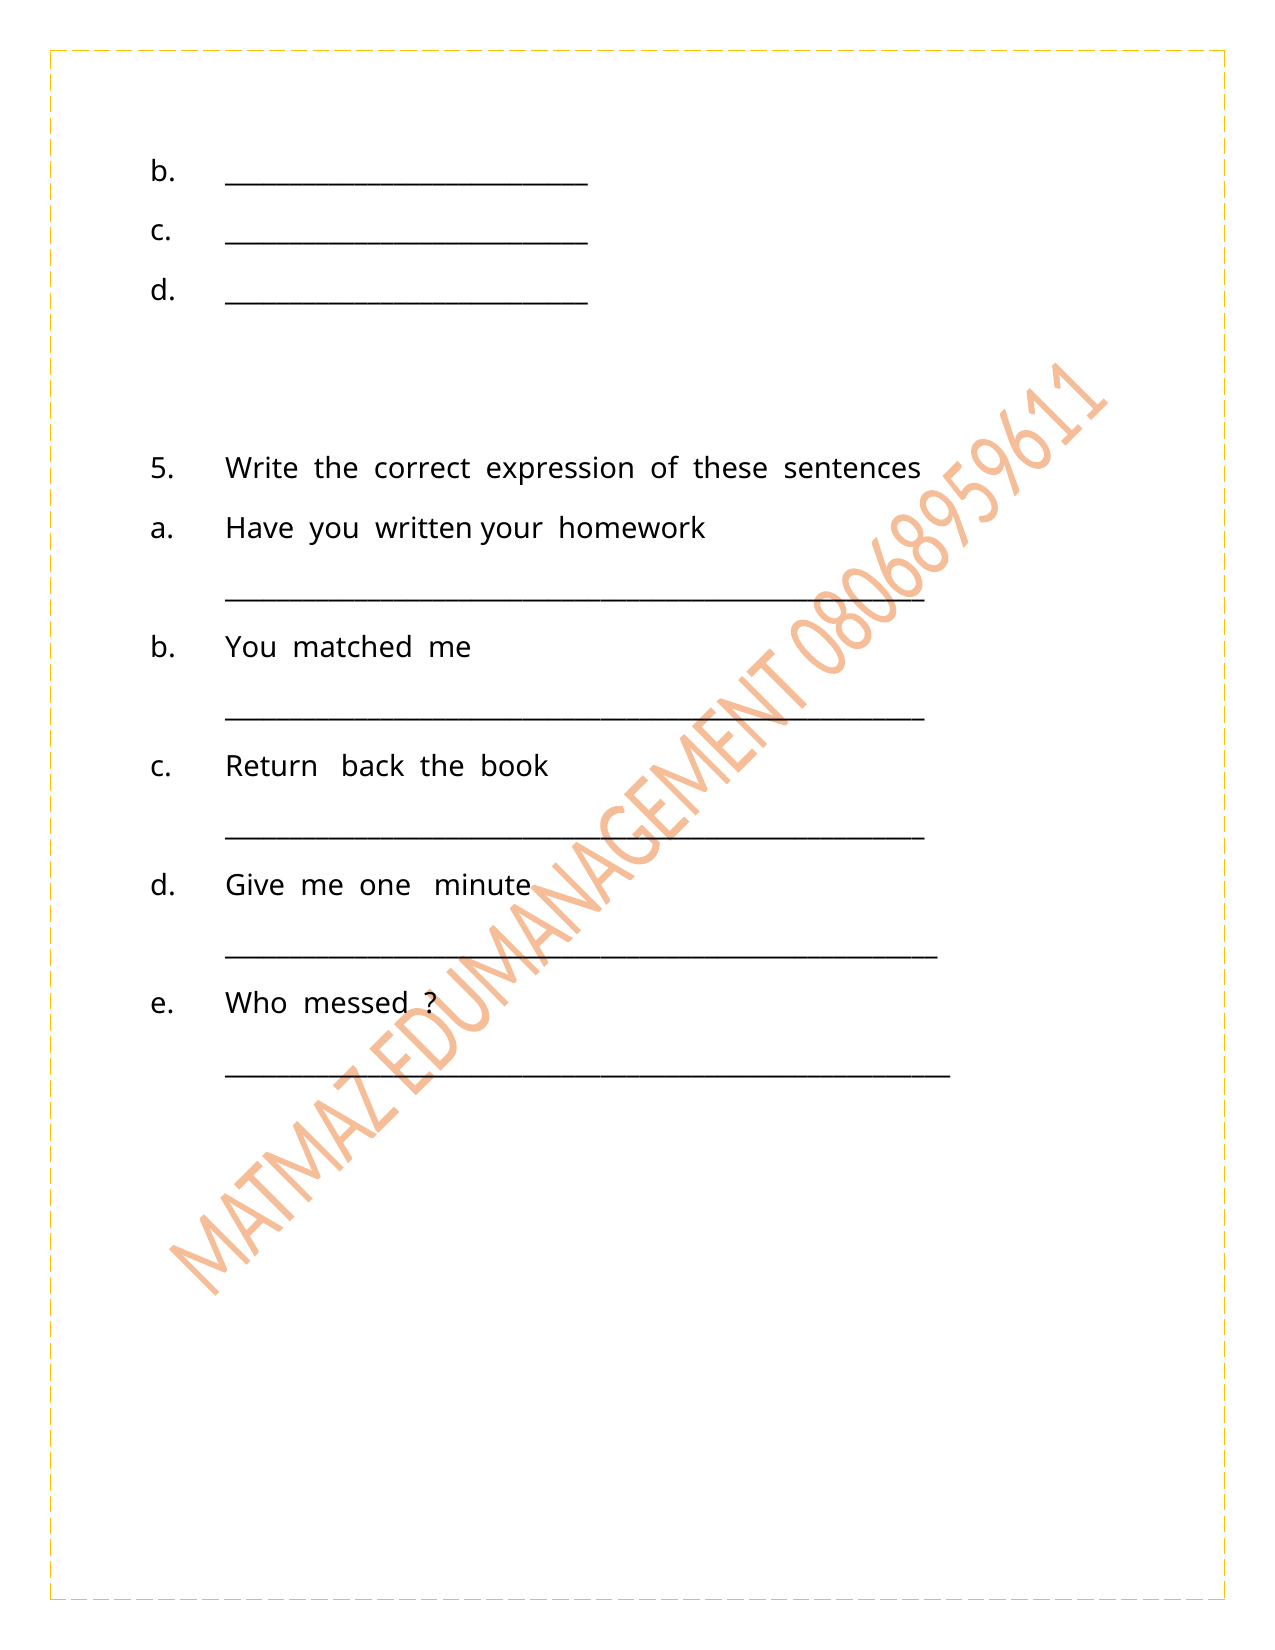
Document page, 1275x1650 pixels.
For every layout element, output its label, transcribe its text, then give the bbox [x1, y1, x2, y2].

text ______________________________________________________ [150, 566, 1125, 606]
text c. Return back the book [150, 745, 1125, 784]
text d. Give me one minute [150, 864, 1125, 903]
text c. ____________________________ [150, 209, 1125, 249]
text e. Who messed ? [150, 983, 1125, 1022]
text b. ____________________________ [150, 150, 1125, 190]
text ______________________________________________________ [150, 804, 1125, 844]
text d. ____________________________ [150, 269, 1125, 309]
text _______________________________________________________ [150, 923, 1125, 963]
text ______________________________________________________ [150, 685, 1125, 725]
text b. You matched me [150, 626, 1125, 666]
text a. Have you written your homework [150, 507, 1125, 547]
text 5. Write the correct expression of these sentences [150, 447, 1125, 487]
text ________________________________________________________ [150, 1042, 1125, 1082]
